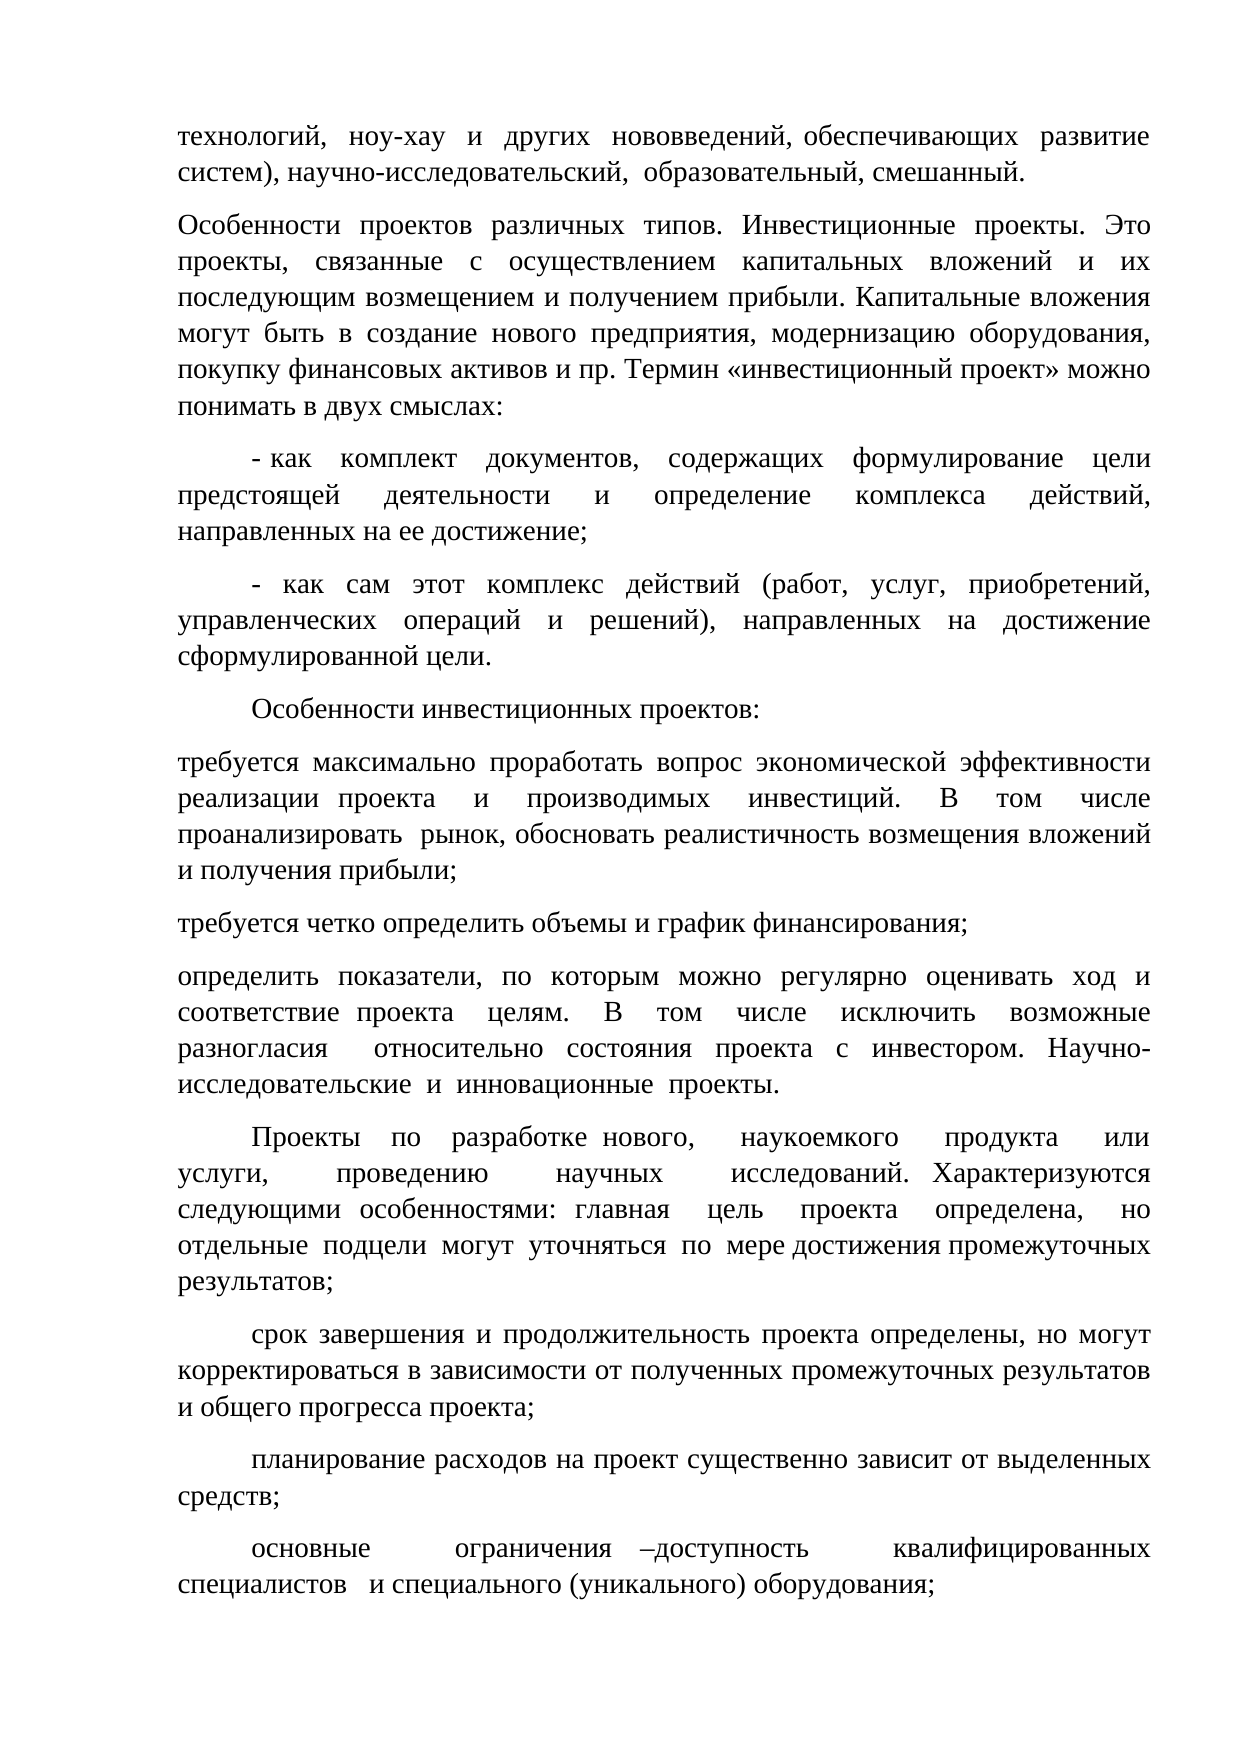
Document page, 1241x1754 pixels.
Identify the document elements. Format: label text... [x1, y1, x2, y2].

text - как комплект документов, содержащих формулирование цели предстоящей деятельности и определение комплекса действий, направленных на ее достижение; [177, 441, 1152, 546]
text срок завершения и продолжительность проекта определены, но могут корректироваться в зависимости от полученных промежуточных результатов и общего прогресса проекта; [177, 1316, 1152, 1422]
text - как сам этот комплекс действий (работ, услуг, приобретений, управленческих операций и решений), направленных на достижение сформулированной цели. [177, 566, 1152, 672]
text основные ограничения –доступность квалифицированных специалистов и специального (уникального) оборудования; [177, 1530, 1152, 1600]
text определить показатели, по которым можно регулярно оценивать ход и соответствие проекта целям. В том числе исключить возможные разногласия относительно состояния проекта с инвестором. Научно-исследовательские и инновационные проекты. [177, 958, 1152, 1100]
text Проекты по разработке нового, наукоемкого продукта или услуги, проведению научных исследований. Характеризуются следующими особенностями: главная цель проекта определена, но отдельные подцели могут уточняться по мере достижения промежуточных результатов; [177, 1119, 1152, 1297]
text Особенности проектов различных типов. Инвестиционные проекты. Это проекты, связанные с осуществлением капитальных вложений и их последующим возмещением и получением прибыли. Капитальные вложения могут быть в создание нового предприятия, модернизацию оборудования, покупку финансовых активов и пр. Термин «инвестиционный проект» можно понимать в двух смыслах: [177, 207, 1152, 421]
text планирование расходов на проект существенно зависит от выделенных средств; [177, 1441, 1152, 1511]
text требуется максимально проработать вопрос экономической эффективности реализации проекта и производимых инвестиций. В том числе проанализировать рынок, обосновать реалистичность возмещения вложений и получения прибыли; [177, 744, 1152, 886]
text Особенности инвестиционных проектов: [177, 691, 1152, 724]
text требуется четко определить объемы и график финансирования; [177, 905, 1152, 938]
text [177, 118, 1152, 188]
